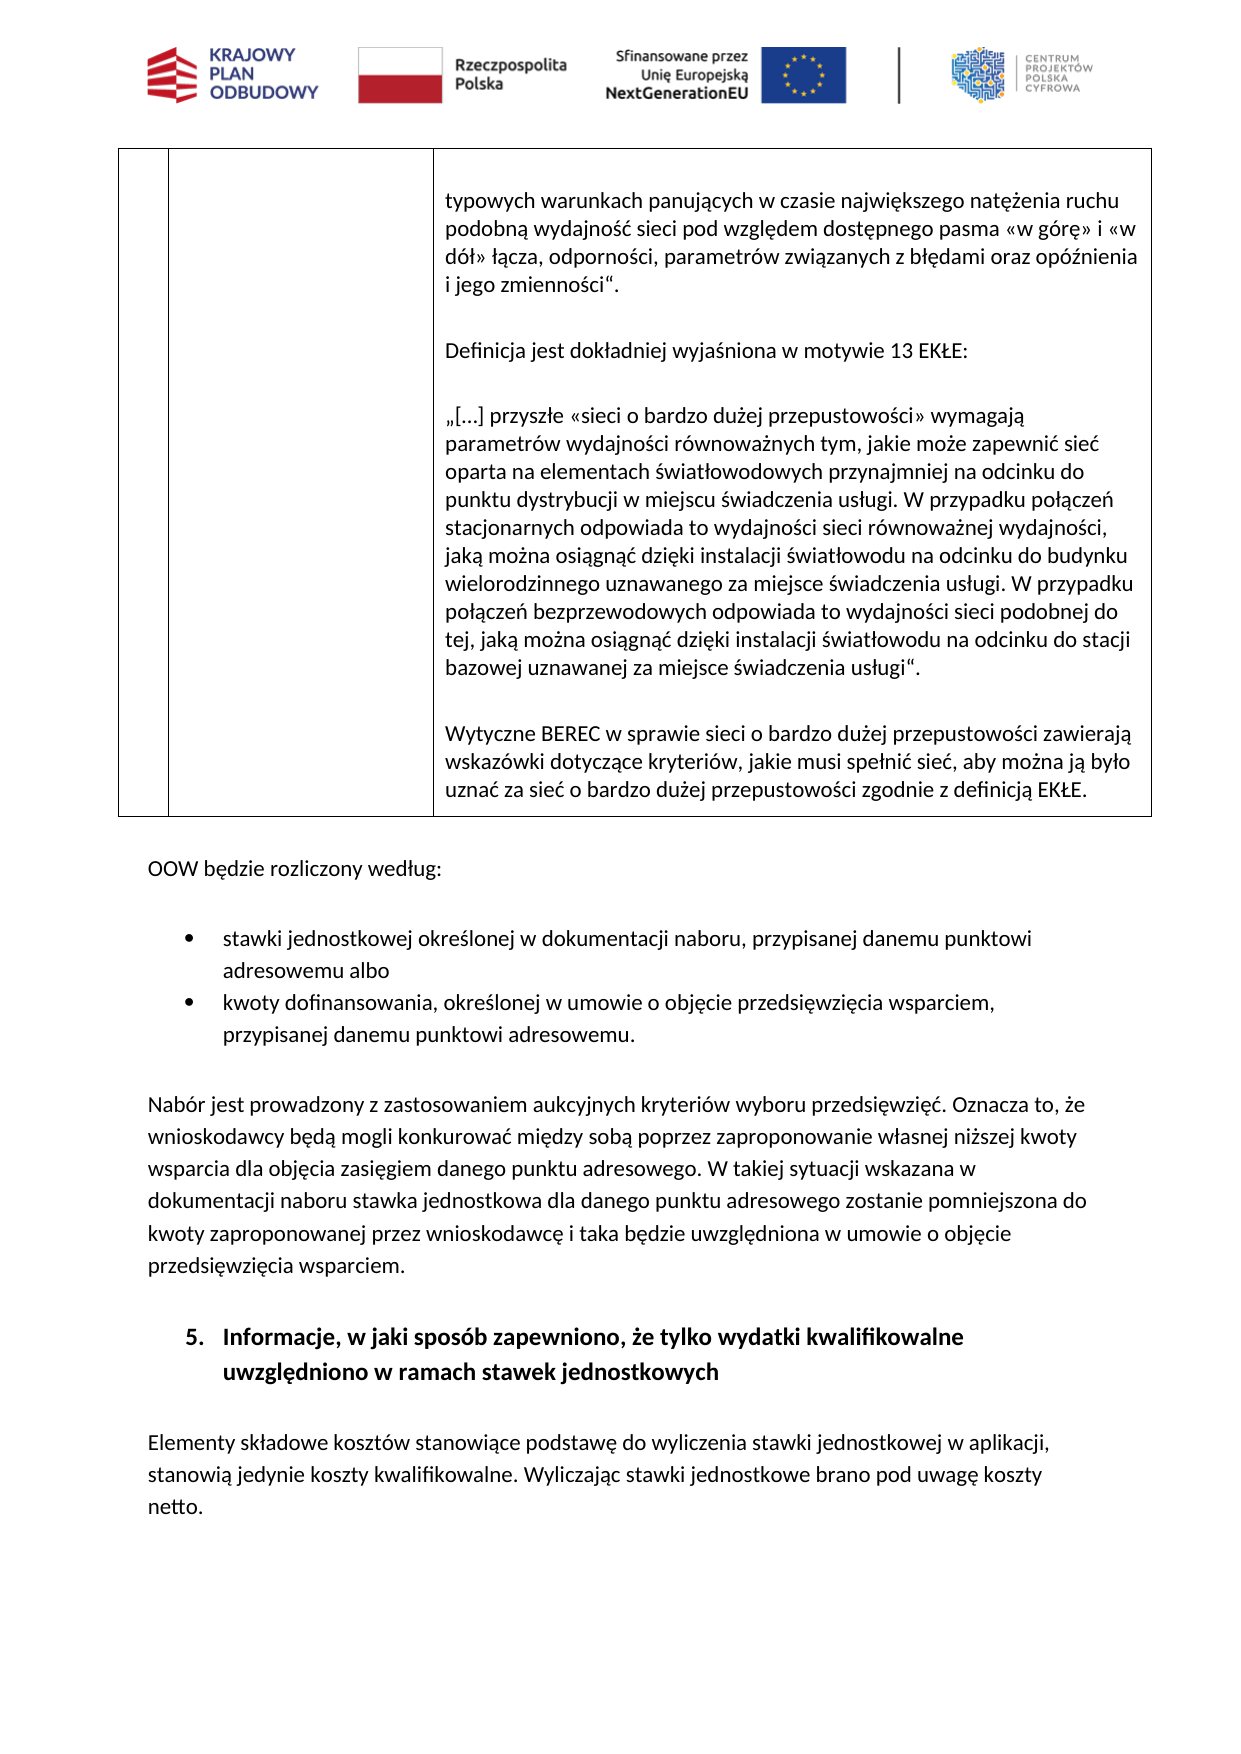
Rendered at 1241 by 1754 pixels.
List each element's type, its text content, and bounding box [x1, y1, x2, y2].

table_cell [169, 149, 433, 816]
subtitle Informacje, w jaki sposób zapewniono, że tylko wydatki kwalifikowalne uwzględniono w ramach stawek jednostkowych [185, 1321, 1093, 1386]
list stawki jednostkowej określonej w dokumentacji naboru, przypisanej danemu punktowi adresowemu albo [185, 924, 1093, 984]
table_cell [434, 149, 1151, 816]
text OOW będzie rozliczony według: [148, 854, 1093, 882]
picture [147, 47, 1093, 104]
list kwoty dofinansowania, określonej w umowie o objęcie przedsięwzięcia wsparciem, przypisanej danemu punktowi adresowemu. [185, 988, 1093, 1048]
table_cell 1. [119, 149, 168, 816]
text Nabór jest prowadzony z zastosowaniem aukcyjnych kryteriów wyboru przedsięwzięć. Oznacza to, że wnioskodawcy będą mogli konkurować między sobą poprzez zaproponowanie własnej niższej kwoty wsparcia dla objęcia zasięgiem danego punktu adresowego. W takiej sytuacji wskazana w dokumentacji naboru stawka jednostkowa dla danego punktu adresowego zostanie pomniejszona do kwoty zaproponowanej przez wnioskodawcę i taka będzie uwzględniona w umowie o objęcie przedsięwzięcia wsparciem. [148, 1090, 1093, 1279]
text Elementy składowe kosztów stanowiące podstawę do wyliczenia stawki jednostkowej w aplikacji, stanowią jedynie koszty kwalifikowalne. Wyliczając stawki jednostkowe brano pod uwagę koszty netto. [148, 1428, 1093, 1521]
